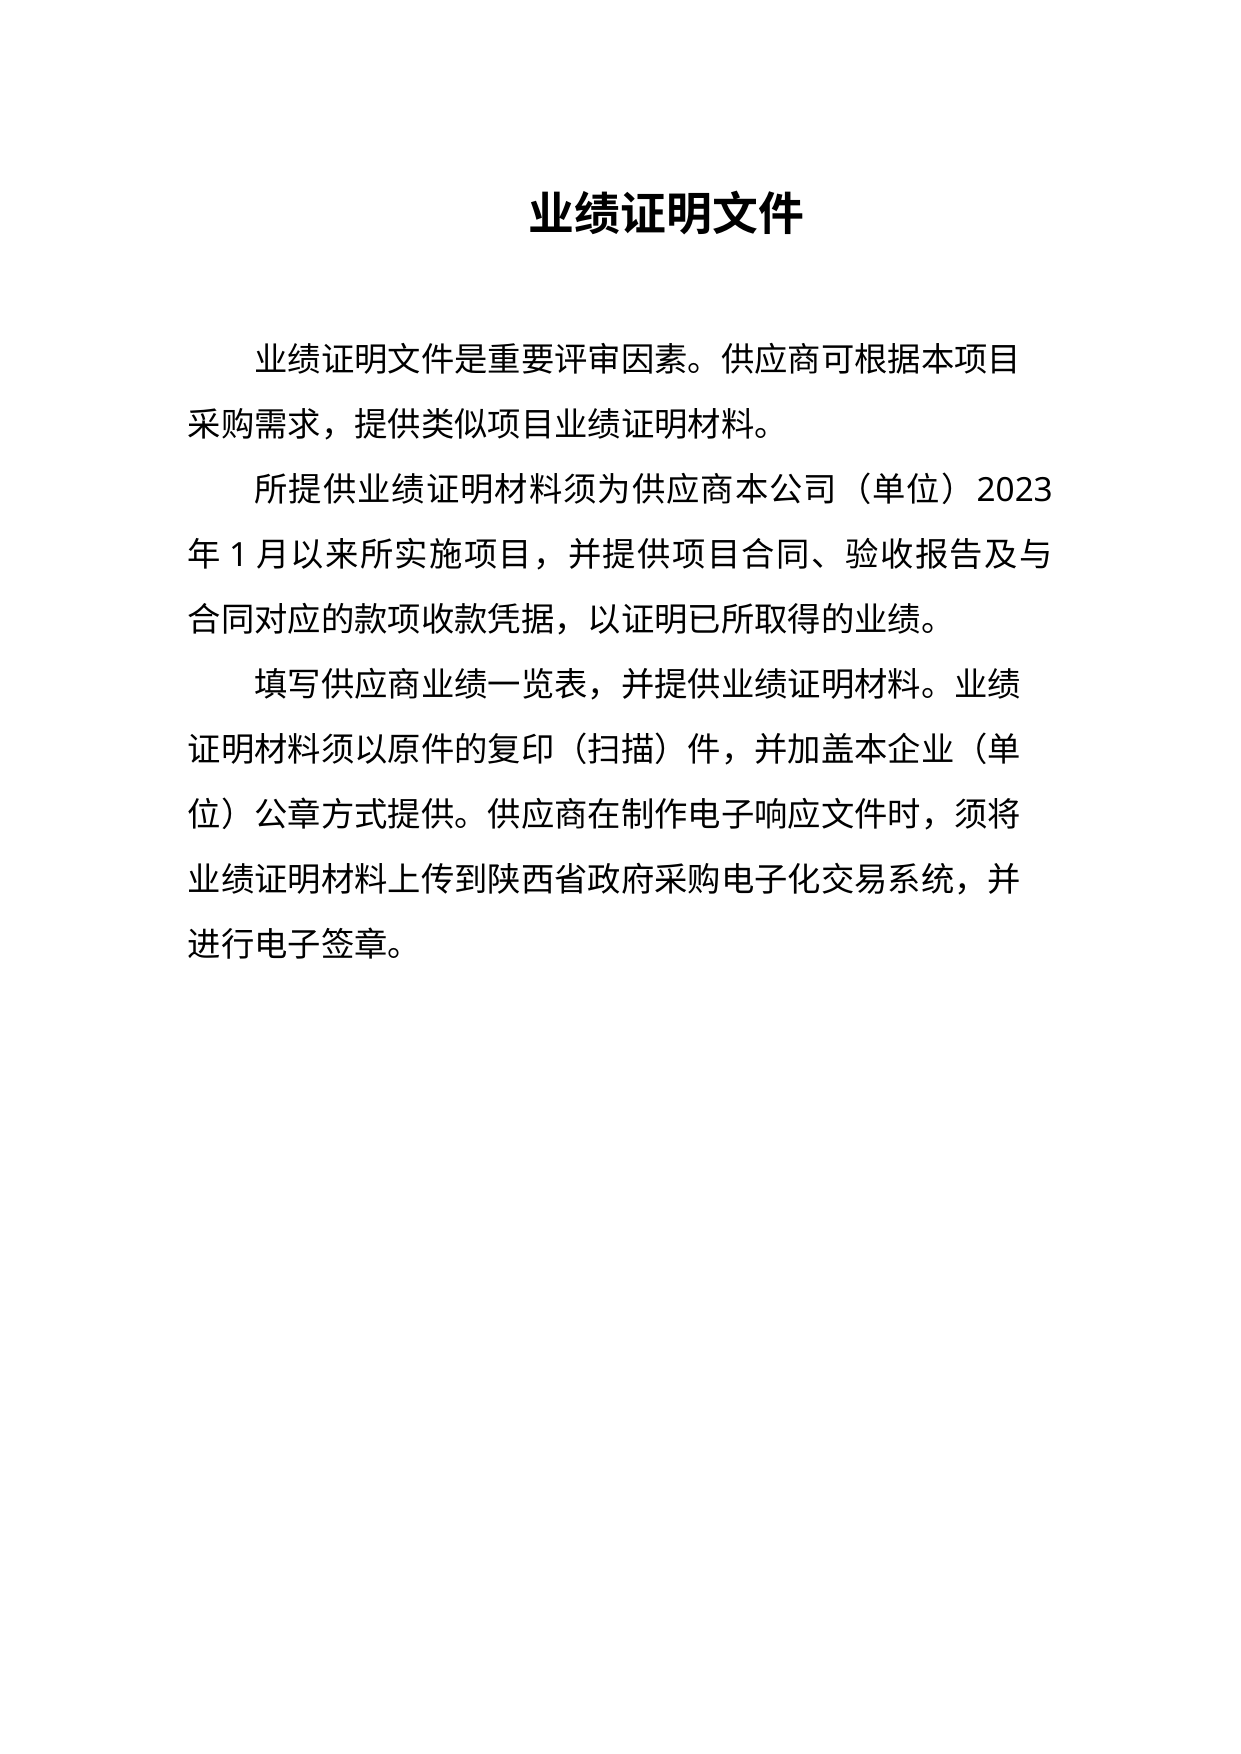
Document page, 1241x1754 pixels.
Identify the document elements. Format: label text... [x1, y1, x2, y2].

text 业绩证明文件是重要评审因素。供应商可根据本项目采购需求，提供类似项目业绩证明材料。 [187, 324, 1053, 454]
text 业绩证明文件 [187, 162, 1053, 259]
text 填写供应商业绩一览表，并提供业绩证明材料。业绩证明材料须以原件的复印（扫描）件，并加盖本企业（单位）公章方式提供。供应商在制作电子响应文件时，须将业绩证明材料上传到陕西省政府采购电子化交易系统，并进行电子签章。 [187, 649, 1053, 974]
text 所提供业绩证明材料须为供应商本公司（单位）2023年1月以来所实施项目，并提供项目合同、验收报告及与合同对应的款项收款凭据，以证明已所取得的业绩。 [187, 454, 1053, 649]
